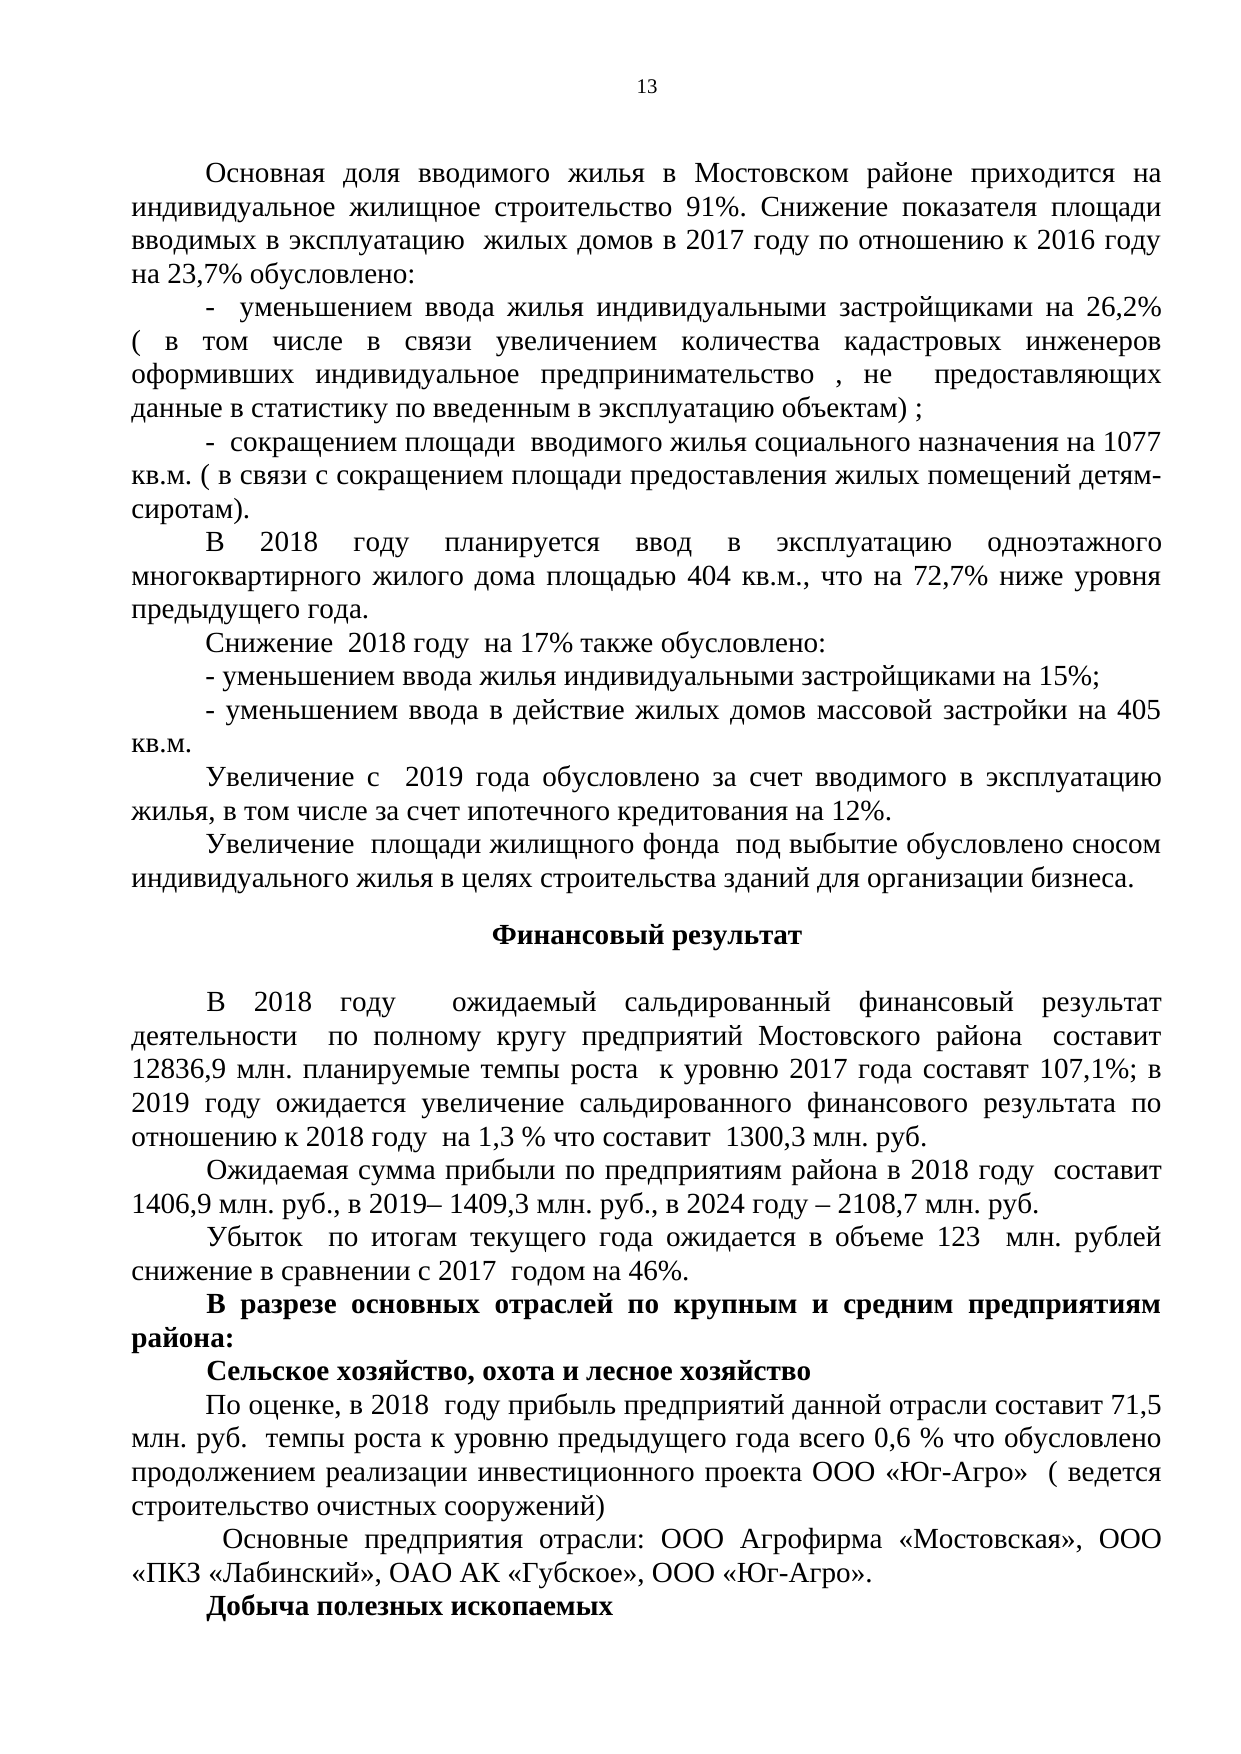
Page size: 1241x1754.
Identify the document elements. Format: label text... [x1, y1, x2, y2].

text В 2018 году ожидаемый сальдированный финансовый результат деятельности по полному кругу предприятий Мостовского района составит 12836,9 млн. планируемые темпы роста к уровню 2017 года составят 107,1%; в 2019 году ожидается увеличение сальдированного финансового результата по отношению к 2018 году на 1,3 % что составит 1300,3 млн. руб. [131, 984, 1162, 1152]
text Снижение 2018 году на 17% также обусловлено: [131, 625, 1162, 658]
text Добыча полезных ископаемых [131, 1588, 1162, 1622]
text Ожидаемая сумма прибыли по предприятиям района в 2018 году составит 1406,9 млн. руб., в 2019– 1409,3 млн. руб., в 2024 году – 2108,7 млн. руб. [131, 1152, 1162, 1219]
text Увеличение с 2019 года обусловлено за счет вводимого в эксплуатацию жилья, в том числе за счет ипотечного кредитования на 12%. [131, 759, 1162, 826]
text Сельское хозяйство, охота и лесное хозяйство [131, 1353, 1162, 1387]
text - уменьшением ввода жилья индивидуальными застройщиками на 15%; [131, 658, 1162, 692]
text В 2018 году планируется ввод в эксплуатацию одноэтажного многоквартирного жилого дома площадью 404 кв.м., что на 72,7% ниже уровня предыдущего года. [131, 524, 1162, 625]
text Увеличение площади жилищного фонда под выбытие обусловлено сносом индивидуального жилья в целях строительства зданий для организации бизнеса. [131, 826, 1162, 893]
text - уменьшением ввода в действие жилых домов массовой застройки на 405 кв.м. [131, 692, 1162, 759]
text Основная доля вводимого жилья в Мостовском районе приходится на индивидуальное жилищное строительство 91%. Снижение показателя площади вводимых в эксплуатацию жилых домов в 2017 году по отношению к 2016 году на 23,7% обусловлено: [131, 155, 1162, 289]
text Основные предприятия отрасли: ООО Агрофирма «Мостовская», ООО «ПКЗ «Лабинский», ОАО АК «Губское», ООО «Юг-Агро». [131, 1521, 1162, 1588]
text По оценке, в 2018 году прибыль предприятий данной отрасли составит 71,5 млн. руб. темпы роста к уровню предыдущего года всего 0,6 % что обусловлено продолжением реализации инвестиционного проекта ООО «Юг-Агро» ( ведется строительство очистных сооружений) [131, 1387, 1162, 1521]
text - уменьшением ввода жилья индивидуальными застройщиками на 26,2% ( в том числе в связи увеличением количества кадастровых инженеров оформивших индивидуальное предпринимательство , не предоставляющих данные в статистику по введенным в эксплуатацию объектам) ; [131, 289, 1162, 424]
text Убыток по итогам текущего года ожидается в объеме 123 млн. рублей снижение в сравнении с 2017 годом на 46%. [131, 1219, 1162, 1286]
text - сокращением площади вводимого жилья социального назначения на 1077 кв.м. ( в связи с сокращением площади предоставления жилых помещений детям-сиротам). [131, 424, 1162, 524]
text В разрезе основных отраслей по крупным и средним предприятиям района: [131, 1286, 1162, 1353]
text Финансовый результат [131, 917, 1162, 951]
